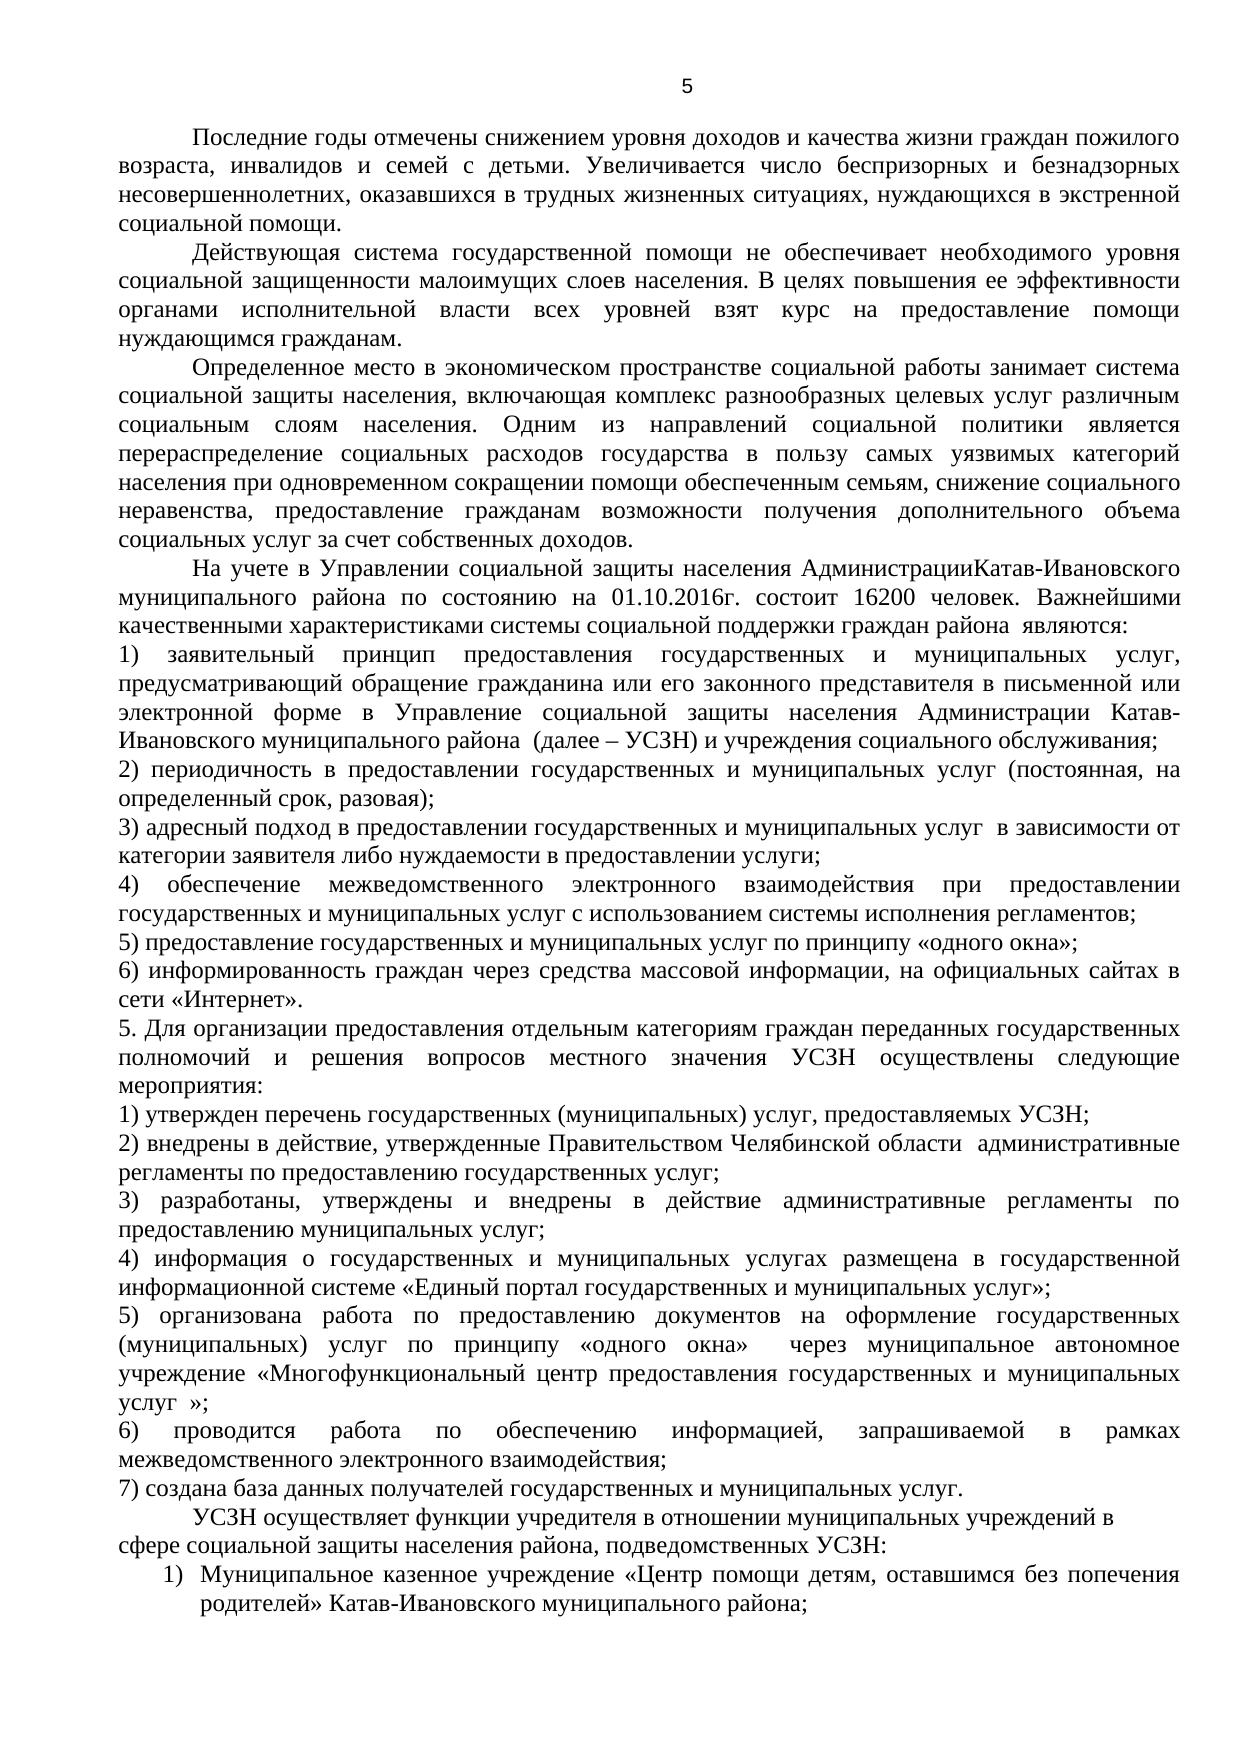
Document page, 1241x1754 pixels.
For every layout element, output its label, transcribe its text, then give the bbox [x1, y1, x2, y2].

text 5) предоставление государственных и муниципальных услуг по принципу «одного окна»; [118, 927, 1181, 956]
text 6) информированность граждан через средства массовой информации, на официальных сайтах в сети «Интернет». [118, 956, 1181, 1013]
text 5) организована работа по предоставлению документов на оформление государственных (муниципальных) услуг по принципу «одного окна» через муниципальное автономное учреждение «Многофункциональный центр предоставления государственных и муниципальных услуг »; [118, 1301, 1181, 1416]
text 1) утвержден перечень государственных (муниципальных) услуг, предоставляемых УСЗН; [118, 1099, 1181, 1128]
text Определенное место в экономическом пространстве социальной работы занимает система социальной защиты населения, включающая комплекс разнообразных целевых услуг различным социальным слоям населения. Одним из направлений социальной политики является перераспределение социальных расходов государства в пользу самых уязвимых категорий населения при одновременном сокращении помощи обеспеченным семьям, снижение социального неравенства, предоставление гражданам возможности получения дополнительного объема социальных услуг за счет собственных доходов. [118, 352, 1181, 553]
text УСЗН осуществляет функции учредителя в отношении муниципальных учреждений в сфере социальной защиты населения района, подведомственных УСЗН: [118, 1502, 1181, 1559]
text 7) создана база данных получателей государственных и муниципальных услуг. [118, 1473, 1181, 1502]
list Муниципальное казенное учреждение «Центр помощи детям, оставшимся без попечения родителей» Катав-Ивановского муниципального района; [162, 1559, 1181, 1617]
text 4) информация о государственных и муниципальных услугах размещена в государственной информационной системе «Единый портал государственных и муниципальных услуг»; [118, 1243, 1181, 1301]
text 5. Для организации предоставления отдельным категориям граждан переданных государственных полномочий и решения вопросов местного значения УСЗН осуществлены следующие мероприятия: [118, 1013, 1181, 1099]
text 2) периодичность в предоставлении государственных и муниципальных услуг (постоянная, на определенный срок, разовая); [118, 754, 1181, 812]
text 4) обеспечение межведомственного электронного взаимодействия при предоставлении государственных и муниципальных услуг с использованием системы исполнения регламентов; [118, 869, 1181, 927]
text Действующая система государственной помощи не обеспечивает необходимого уровня социальной защищенности малоимущих слоев населения. В целях повышения ее эффективности органами исполнительной власти всех уровней взят курс на предоставление помощи нуждающимся гражданам. [118, 237, 1181, 352]
text Последние годы отмечены снижением уровня доходов и качества жизни граждан пожилого возраста, инвалидов и семей с детьми. Увеличивается число беспризорных и безнадзорных несовершеннолетних, оказавшихся в трудных жизненных ситуациях, нуждающихся в экстренной социальной помощи. [118, 122, 1181, 237]
text 3) разработаны, утверждены и внедрены в действие административные регламенты по предоставлению муниципальных услуг; [118, 1186, 1181, 1243]
text 1) заявительный принцип предоставления государственных и муниципальных услуг, предусматривающий обращение гражданина или его законного представителя в письменной или электронной форме в Управление социальной защиты населения Администрации Катав-Ивановского муниципального района (далее – УСЗН) и учреждения социального обслуживания; [118, 639, 1181, 754]
text 6) проводится работа по обеспечению информацией, запрашиваемой в рамках межведомственного электронного взаимодействия; [118, 1416, 1181, 1473]
text На учете в Управлении социальной защиты населения АдминистрацииКатав-Ивановского муниципального района по состоянию на 01.10.2016г. состоит 16200 человек. Важнейшими качественными характеристиками системы социальной поддержки граждан района являются: [118, 553, 1181, 639]
text 3) адресный подход в предоставлении государственных и муниципальных услуг в зависимости от категории заявителя либо нуждаемости в предоставлении услуги; [118, 812, 1181, 869]
text 2) внедрены в действие, утвержденные Правительством Челябинской области административные регламенты по предоставлению государственных услуг; [118, 1128, 1181, 1186]
